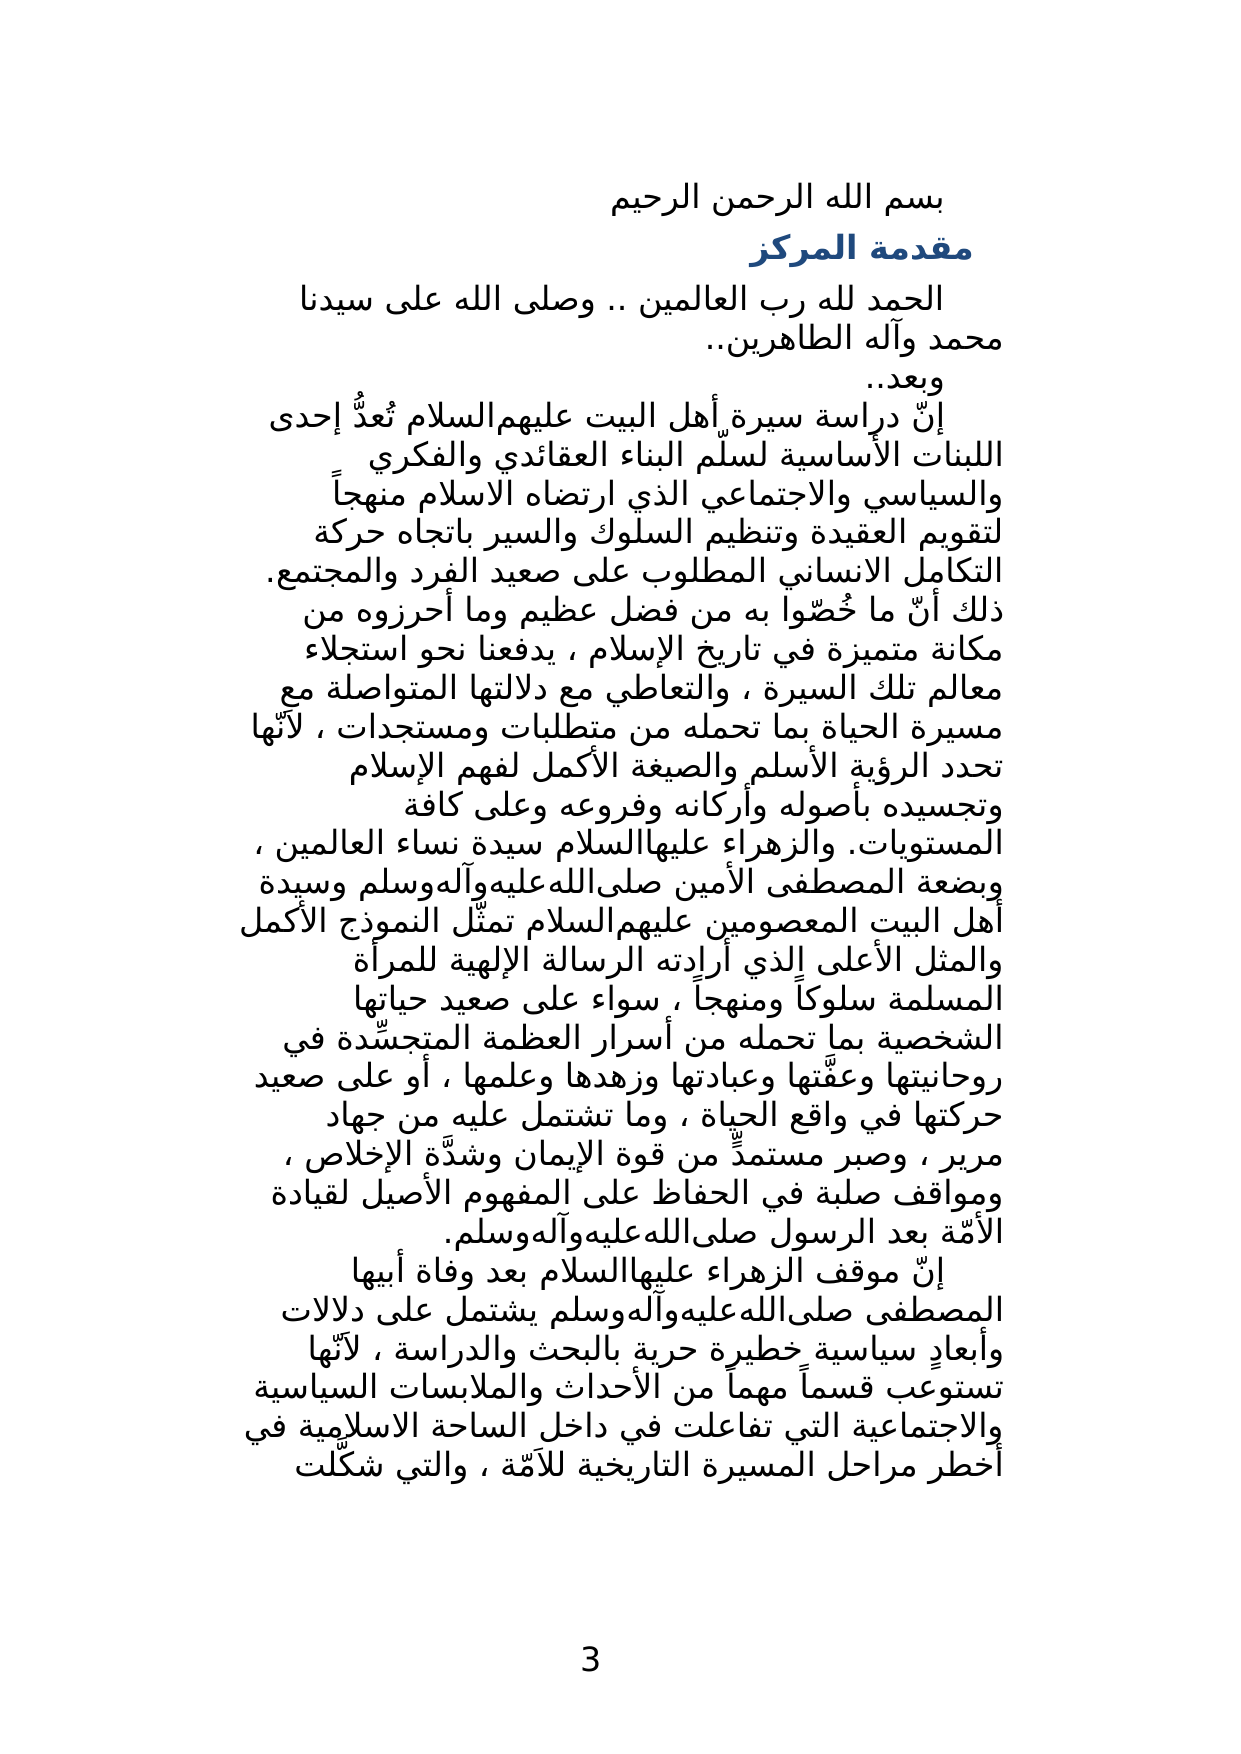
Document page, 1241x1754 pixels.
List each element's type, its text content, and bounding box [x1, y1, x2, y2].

text بسم الله الرحمن الرحيم [236, 177, 1004, 216]
subtitle مقدمة المركز [236, 228, 1004, 267]
text وبعد.. [236, 358, 1004, 396]
text إنّ دراسة سيرة أهل البيت عليهم‌السلام تُعدُّ إحدى اللبنات الأساسية لسلّم البناء العقائدي والفكري والسياسي والاجتماعي الذي ارتضاه الاسلام منهجاً لتقويم العقيدة وتنظيم السلوك والسير باتجاه حركة التكامل الانساني المطلوب على صعيد الفرد والمجتمع. ذلك أنّ ما خُصّوا به من فضل عظيم وما أحرزوه من مكانة متميزة في تاريخ الإسلام ، يدفعنا نحو استجلاء معالم تلك السيرة ، والتعاطي مع دلالتها المتواصلة مع مسيرة الحياة بما تحمله من متطلبات ومستجدات ، لاَنّها تحدد الرؤية الأسلم والصيغة الأكمل لفهم الإسلام وتجسيده بأصوله وأركانه وفروعه وعلى كافة المستويات. والزهراء عليها‌السلام سيدة نساء العالمين ، وبضعة المصطفى الأمين صلى‌الله‌عليه‌وآله‌وسلم وسيدة أهل البيت المعصومين عليهم‌السلام تمثّل النموذج الأكمل والمثل الأعلى الذي أرادته الرسالة الإلهية للمرأة المسلمة سلوكاً ومنهجاً ، سواء على صعيد حياتها الشخصية بما تحمله من أسرار العظمة المتجسِّدة في روحانيتها وعفَّتها وعبادتها وزهدها وعلمها ، أو على صعيد حركتها في واقع الحياة ، وما تشتمل عليه من جهاد مرير ، وصبر مستمدٍّ من قوة الإيمان وشدَّة الإخلاص ، ومواقف صلبة في الحفاظ على المفهوم الأصيل لقيادة الأمّة بعد الرسول صلى‌الله‌عليه‌وآله‌وسلم. [236, 396, 1004, 1251]
text الحمد لله رب العالمين .. وصلى الله على سيدنا محمد وآله الطاهرين.. [236, 280, 1004, 358]
text إنّ موقف الزهراء عليها‌السلام بعد وفاة أبيها المصطفى صلى‌الله‌عليه‌وآله‌وسلم يشتمل على دلالات وأبعادٍ سياسية خطيرة حرية بالبحث والدراسة ، لاَنّها تستوعب قسماً مهماً من الأحداث والملابسات السياسية والاجتماعية التي تفاعلت في داخل الساحة الاسلامية في أخطر مراحل المسيرة التاريخية للاَمّة ، والتي شكَّلت [236, 1251, 1004, 1484]
